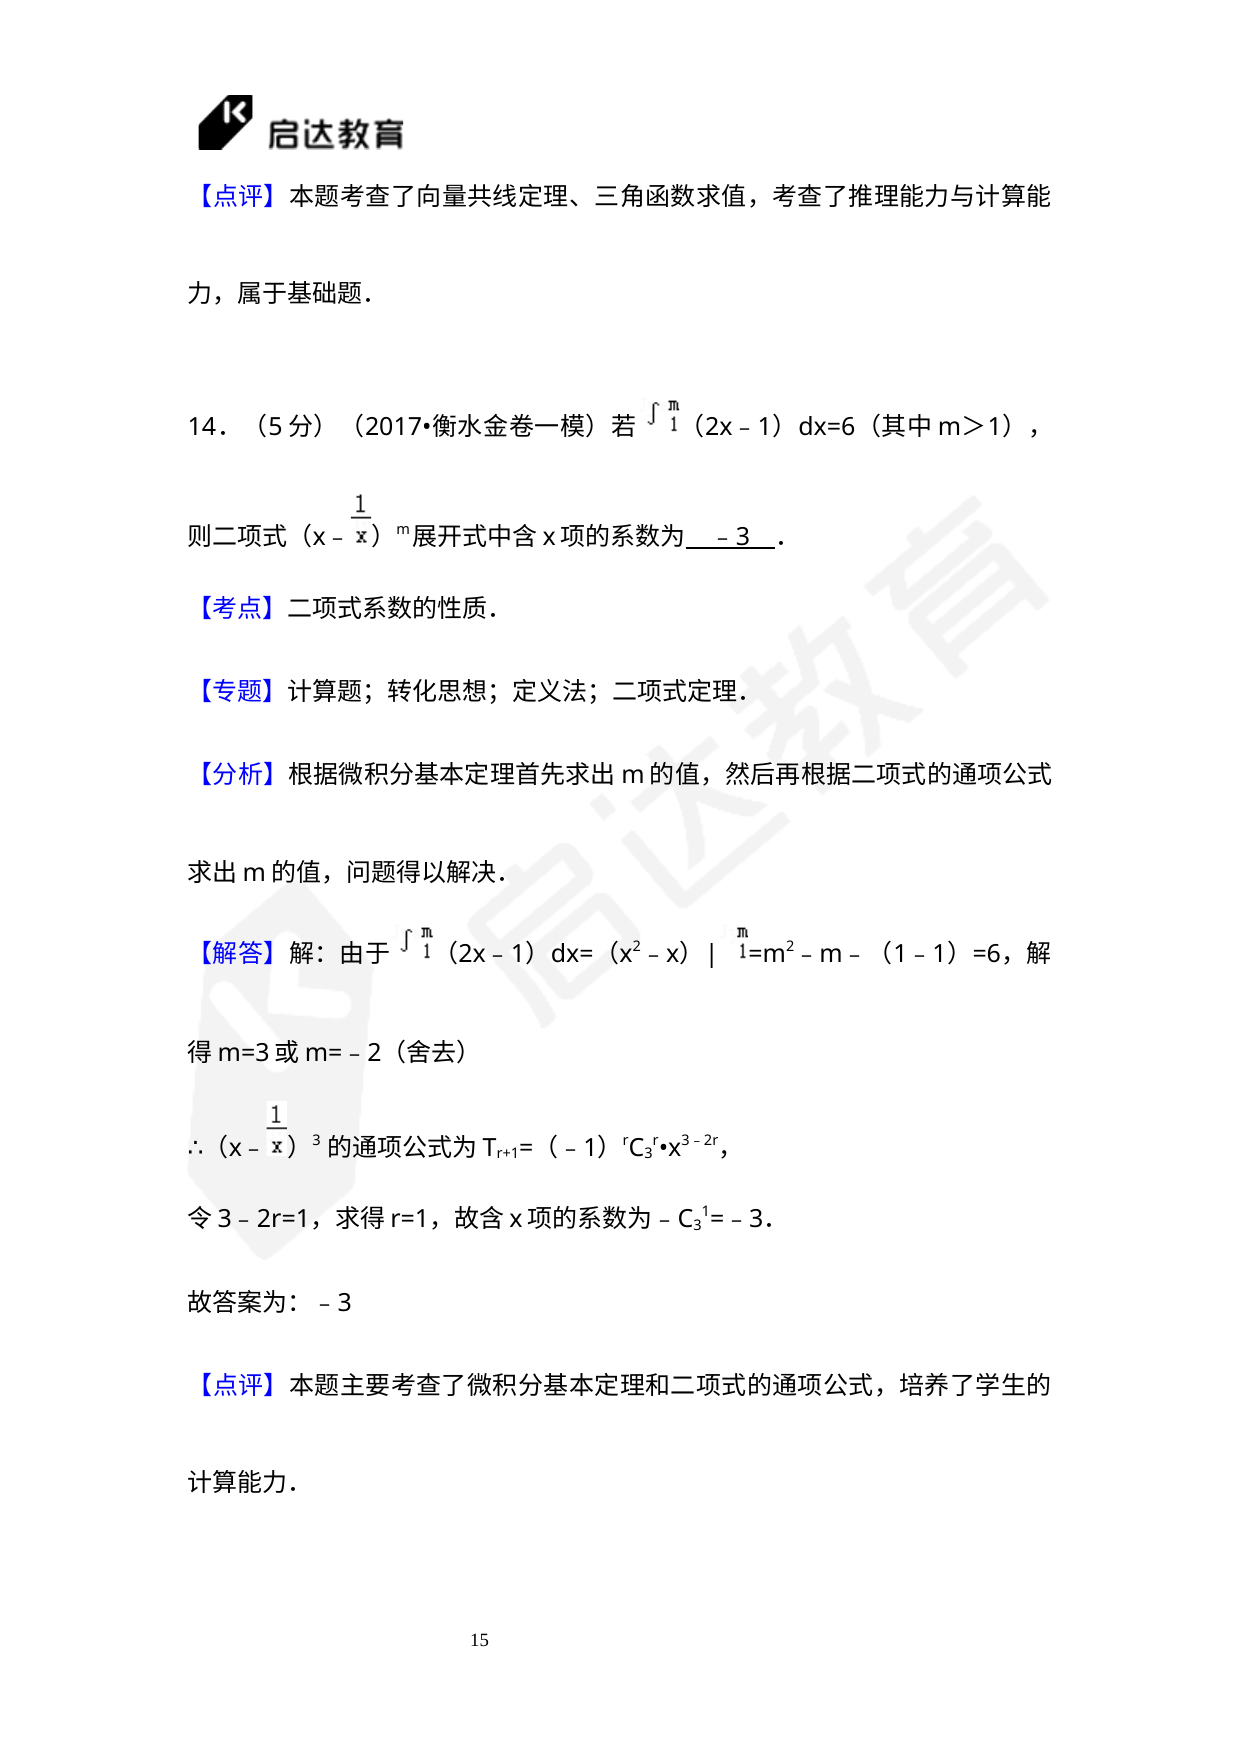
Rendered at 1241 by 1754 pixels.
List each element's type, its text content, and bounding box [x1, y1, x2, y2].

text 【点评】本题考查了向量共线定理、三角函数求值，考查了推理能力与计算能力，属于基础题． [187, 162, 1053, 324]
text 【点评】本题主要考查了微积分基本定理和二项式的通项公式，培养了学生的计算能力． [187, 1351, 1053, 1513]
text 【分析】根据微积分基本定理首先求出m的值，然后再根据二项式的通项公式求出m的值，问题得以解决． [187, 740, 1053, 903]
text ∴（x﹣）3 的通项公式为 Tr+1=（﹣1）rC3r•x3﹣2r， [187, 1101, 1053, 1166]
picture [718, 920, 748, 963]
text 令3﹣2r=1，求得r=1，故含x项的系数为﹣C31=﹣3． [187, 1184, 1053, 1249]
text 14．（5分）（2017•衡水金卷一模）若（2x﹣1）dx=6（其中m＞1），则二项式（x﹣）m展开式中含x项的系数为 ﹣3 ． [187, 393, 1053, 556]
picture [637, 393, 680, 436]
picture [390, 920, 433, 963]
picture [198, 95, 404, 150]
picture [350, 490, 372, 546]
picture [266, 1101, 287, 1156]
text 故答案为：﹣3 [187, 1268, 1053, 1333]
text 【解答】解：由于（2x﹣1）dx=（x2﹣x）|=m2﹣m﹣（1﹣1）=6，解得m=3或m=﹣2（舍去） [187, 921, 1053, 1083]
text 【专题】计算题；转化思想；定义法；二项式定理． [187, 657, 1053, 722]
text 【考点】二项式系数的性质．菁优网版权所有 [187, 574, 1053, 639]
